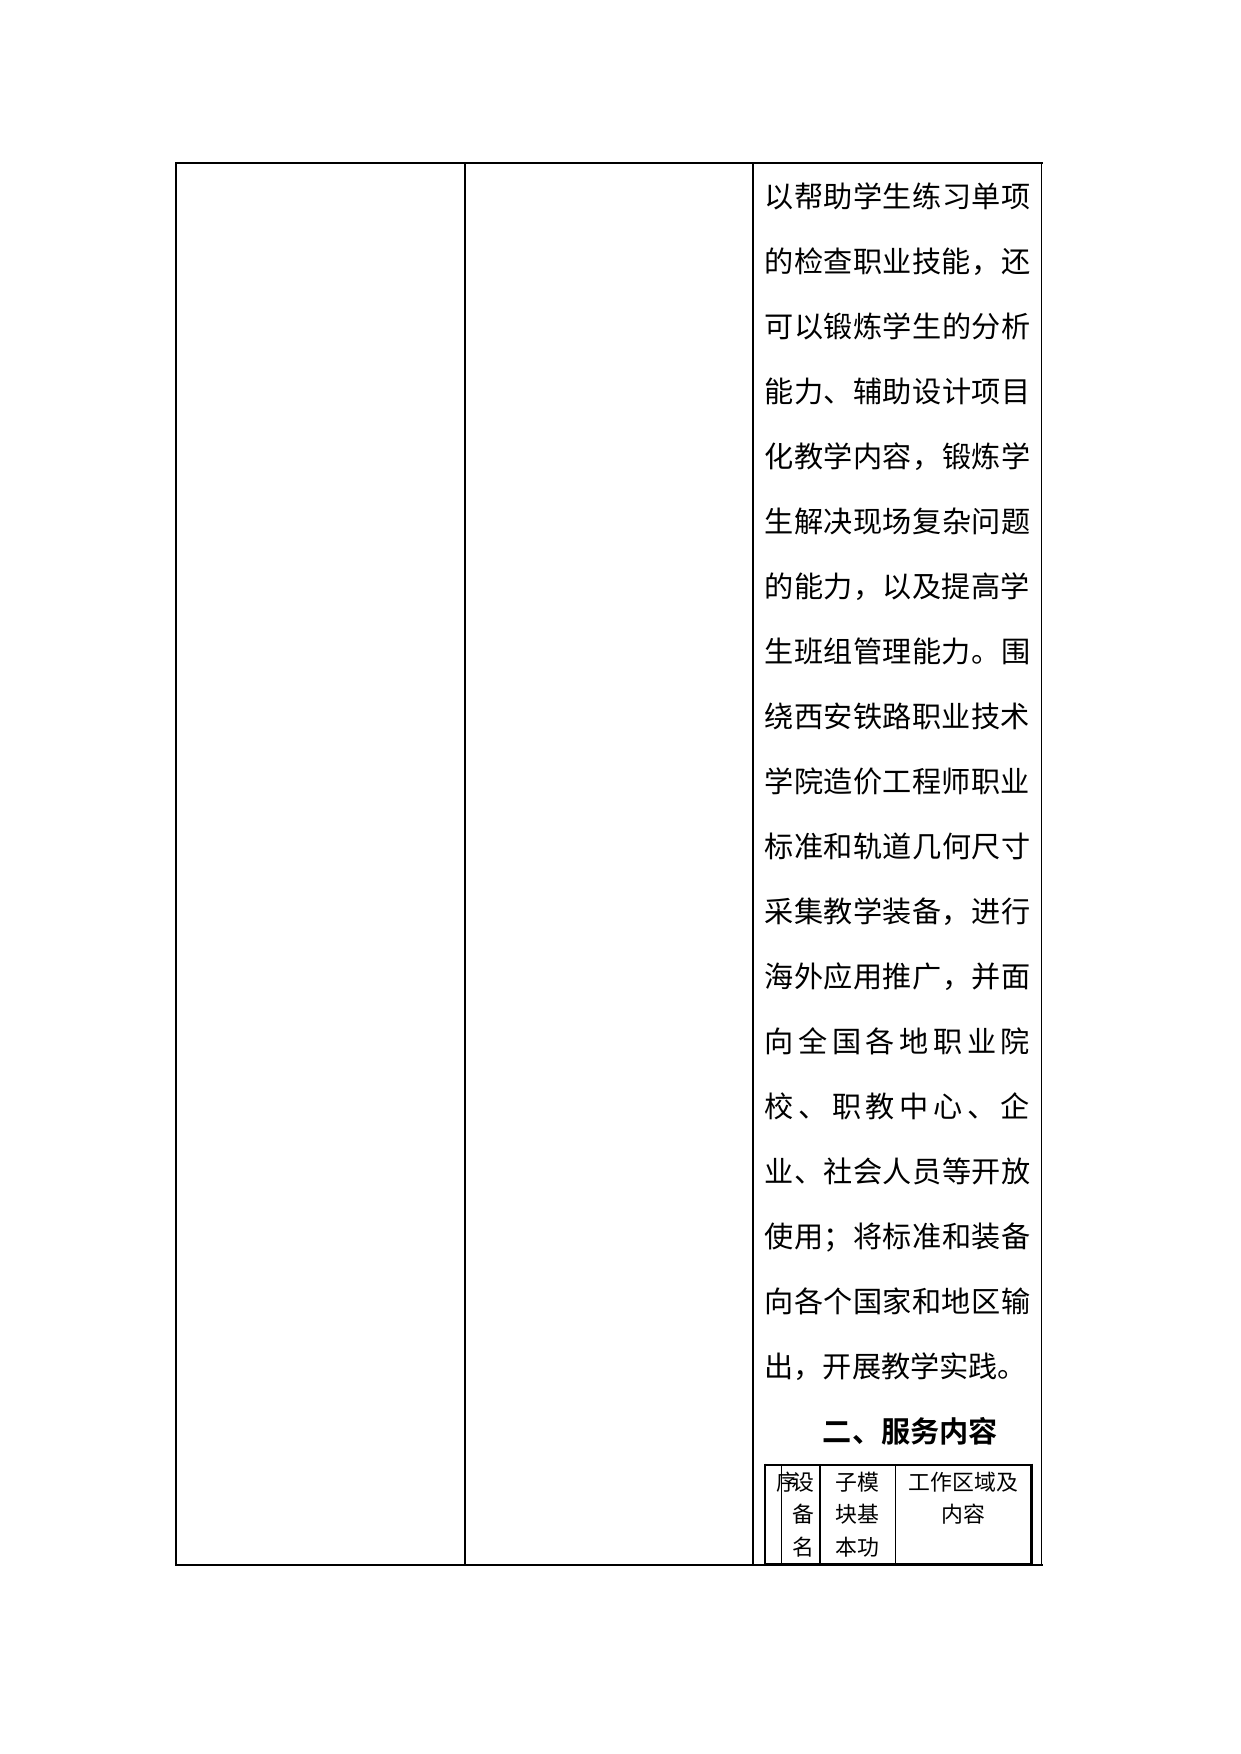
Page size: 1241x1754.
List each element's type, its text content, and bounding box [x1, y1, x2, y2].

table_cell ▲ [466, 164, 752, 1564]
table_cell 1 [177, 164, 464, 1564]
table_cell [754, 164, 1041, 1564]
